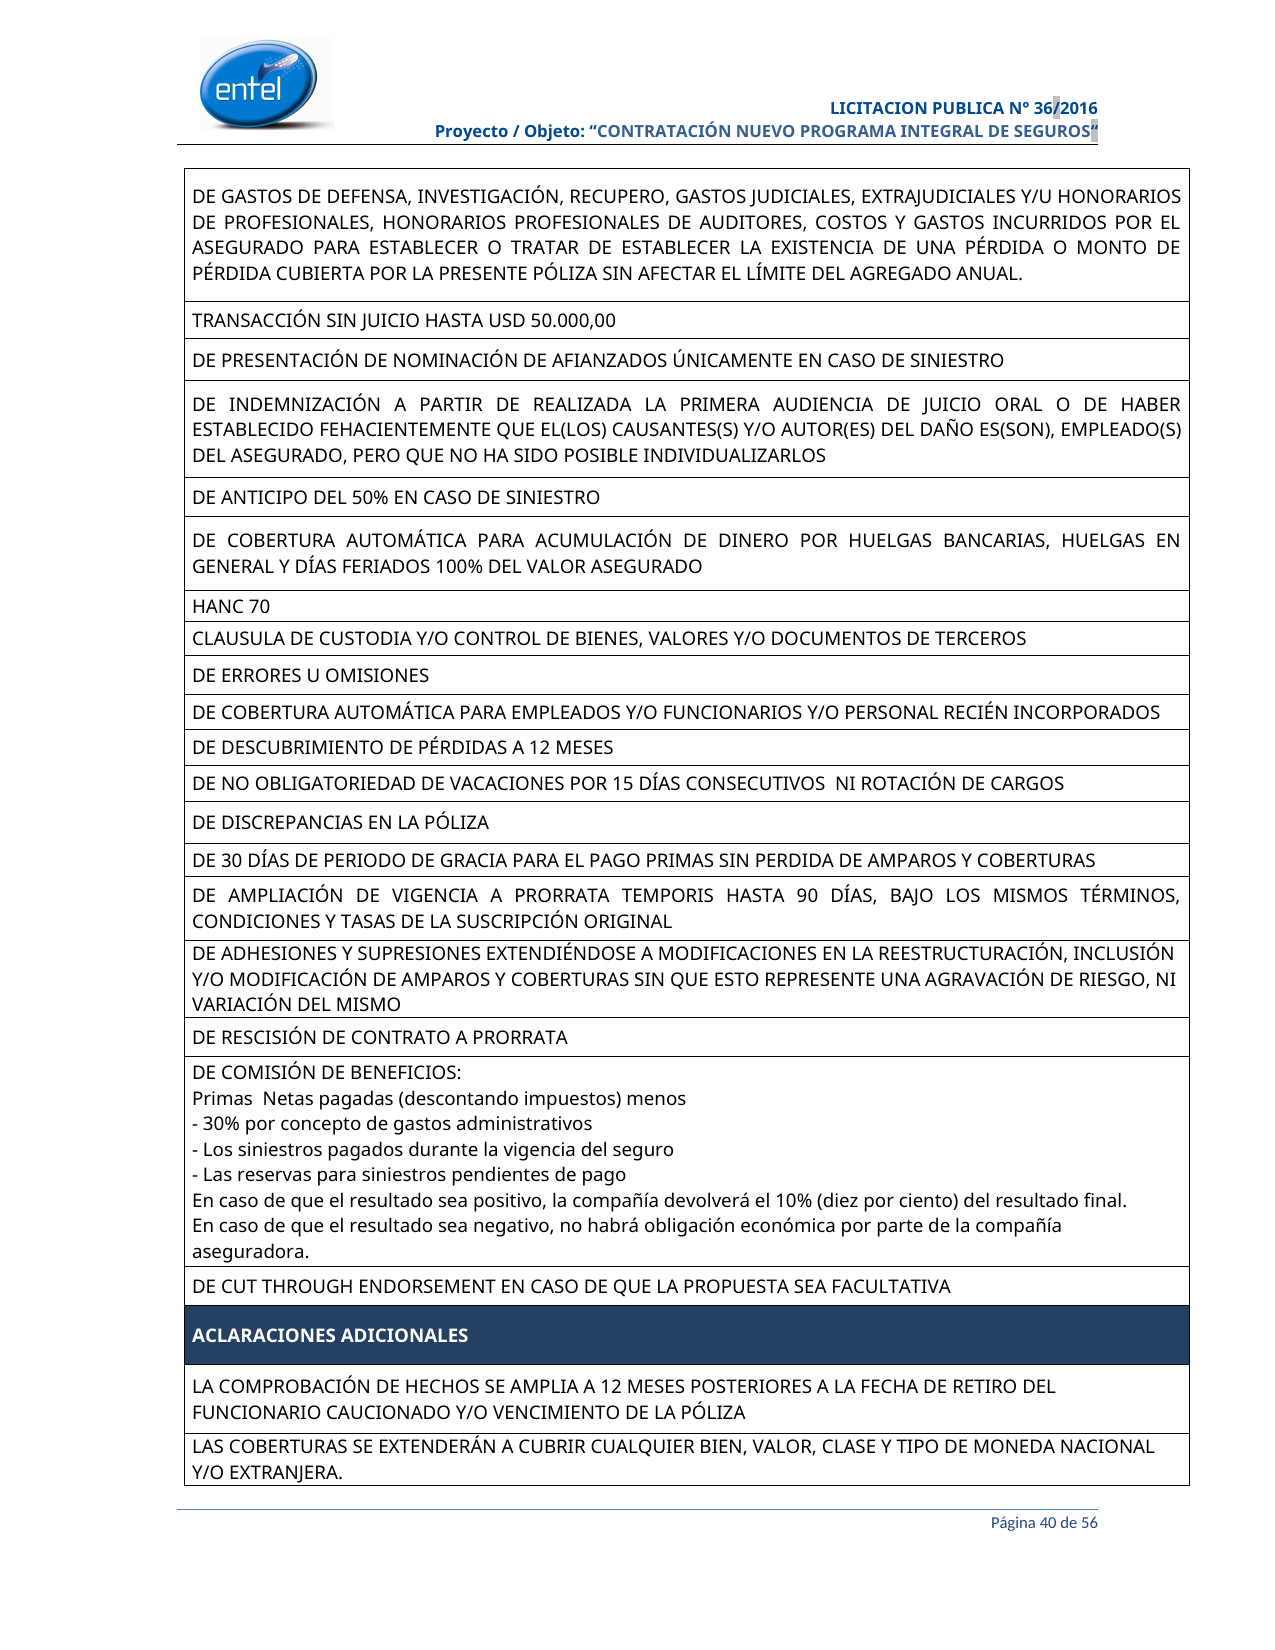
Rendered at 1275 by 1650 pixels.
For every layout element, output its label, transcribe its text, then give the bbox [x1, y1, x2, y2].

table_cell DE 30 DÍAS DE PERIODO DE GRACIA PARA EL PAGO PRIMAS SIN PERDIDA DE AMPAROS Y COBERTURAS [185, 844, 1189, 876]
picture [199, 38, 335, 130]
table_cell DE PRESENTACIÓN DE NOMINACIÓN DE AFIANZADOS ÚNICAMENTE EN CASO DE SINIESTRO [185, 339, 1189, 380]
table_cell DE COBERTURA AUTOMÁTICA PARA ACUMULACIÓN DE DINERO POR HUELGAS BANCARIAS, HUELGAS EN GENERAL Y DÍAS FERIADOS 100% DEL VALOR ASEGURADO [185, 517, 1189, 589]
table_cell DE CUT THROUGH ENDORSEMENT EN CASO DE QUE LA PROPUESTA SEA FACULTATIVA [185, 1267, 1189, 1305]
table_cell DE AMPLIACIÓN DE VIGENCIA A PRORRATA TEMPORIS HASTA 90 DÍAS, BAJO LOS MISMOS TÉRMINOS, CONDICIONES Y TASAS DE LA SUSCRIPCIÓN ORIGINAL [185, 877, 1189, 939]
table_cell DE NO OBLIGATORIEDAD DE VACACIONES POR 15 DÍAS CONSECUTIVOS NI ROTACIÓN DE CARGOS [185, 766, 1189, 801]
table_cell LAS COBERTURAS SE EXTENDERÁN A CUBRIR CUALQUIER BIEN, VALOR, CLASE Y TIPO DE MONEDA NACIONAL Y/O EXTRANJERA. [185, 1434, 1189, 1485]
table_cell DE ERRORES U OMISIONES [185, 656, 1189, 694]
table_cell HANC 70 [185, 591, 1189, 621]
table_cell DE INDEMNIZACIÓN A PARTIR DE REALIZADA LA PRIMERA AUDIENCIA DE JUICIO ORAL O DE HABER ESTABLECIDO FEHACIENTEMENTE QUE EL(LOS) CAUSANTES(S) Y/O AUTOR(ES) DEL DAÑO ES(SON), EMPLEADO(S) DEL ASEGURADO, PERO QUE NO HA SIDO POSIBLE INDIVIDUALIZARLOS [185, 381, 1189, 477]
table_cell DE COMISIÓN DE BENEFICIOS: Primas Netas pagadas (descontando impuestos) menos - 30% por concepto de gastos administrativos - Los siniestros pagados durante la vigencia del seguro - Las reservas para siniestros pendientes de pago En caso de que el resultado sea positivo, la compañía devolverá el 10% (diez por ciento) del resultado final. En caso de que el resultado sea negativo, no habrá obligación económica por parte de la compañía aseguradora. [185, 1057, 1189, 1266]
table_cell DE ADHESIONES Y SUPRESIONES EXTENDIÉNDOSE A MODIFICACIONES EN LA REESTRUCTURACIÓN, INCLUSIÓN Y/O MODIFICACIÓN DE AMPAROS Y COBERTURAS SIN QUE ESTO REPRESENTE UNA AGRAVACIÓN DE RIESGO, NI VARIACIÓN DEL MISMO [185, 941, 1189, 1017]
table_cell TRANSACCIÓN SIN JUICIO HASTA USD 50.000,00 [185, 302, 1189, 338]
table_cell DE DISCREPANCIAS EN LA PÓLIZA [185, 802, 1189, 843]
table_cell DE COBERTURA AUTOMÁTICA PARA EMPLEADOS Y/O FUNCIONARIOS Y/O PERSONAL RECIÉN INCORPORADOS [185, 695, 1189, 729]
table_cell DE GASTOS DE DEFENSA, INVESTIGACIÓN, RECUPERO, GASTOS JUDICIALES, EXTRAJUDICIALES Y/U HONORARIOS DE PROFESIONALES, HONORARIOS PROFESIONALES DE AUDITORES, COSTOS Y GASTOS INCURRIDOS POR EL ASEGURADO PARA ESTABLECER O TRATAR DE ESTABLECER LA EXISTENCIA DE UNA PÉRDIDA O MONTO DE PÉRDIDA CUBIERTA POR LA PRESENTE PÓLIZA SIN AFECTAR EL LÍMITE DEL AGREGADO ANUAL. [185, 169, 1189, 301]
table_cell DE DESCUBRIMIENTO DE PÉRDIDAS A 12 MESES [185, 730, 1189, 764]
table_cell CLAUSULA DE CUSTODIA Y/O CONTROL DE BIENES, VALORES Y/O DOCUMENTOS DE TERCEROS [185, 622, 1189, 655]
table_cell ACLARACIONES ADICIONALES [185, 1306, 1189, 1364]
table_cell DE RESCISIÓN DE CONTRATO A PRORRATA [185, 1018, 1189, 1056]
table_cell LA COMPROBACIÓN DE HECHOS SE AMPLIA A 12 MESES POSTERIORES A LA FECHA DE RETIRO DEL FUNCIONARIO CAUCIONADO Y/O VENCIMIENTO DE LA PÓLIZA [185, 1365, 1189, 1433]
table_cell DE ANTICIPO DEL 50% EN CASO DE SINIESTRO [185, 478, 1189, 516]
